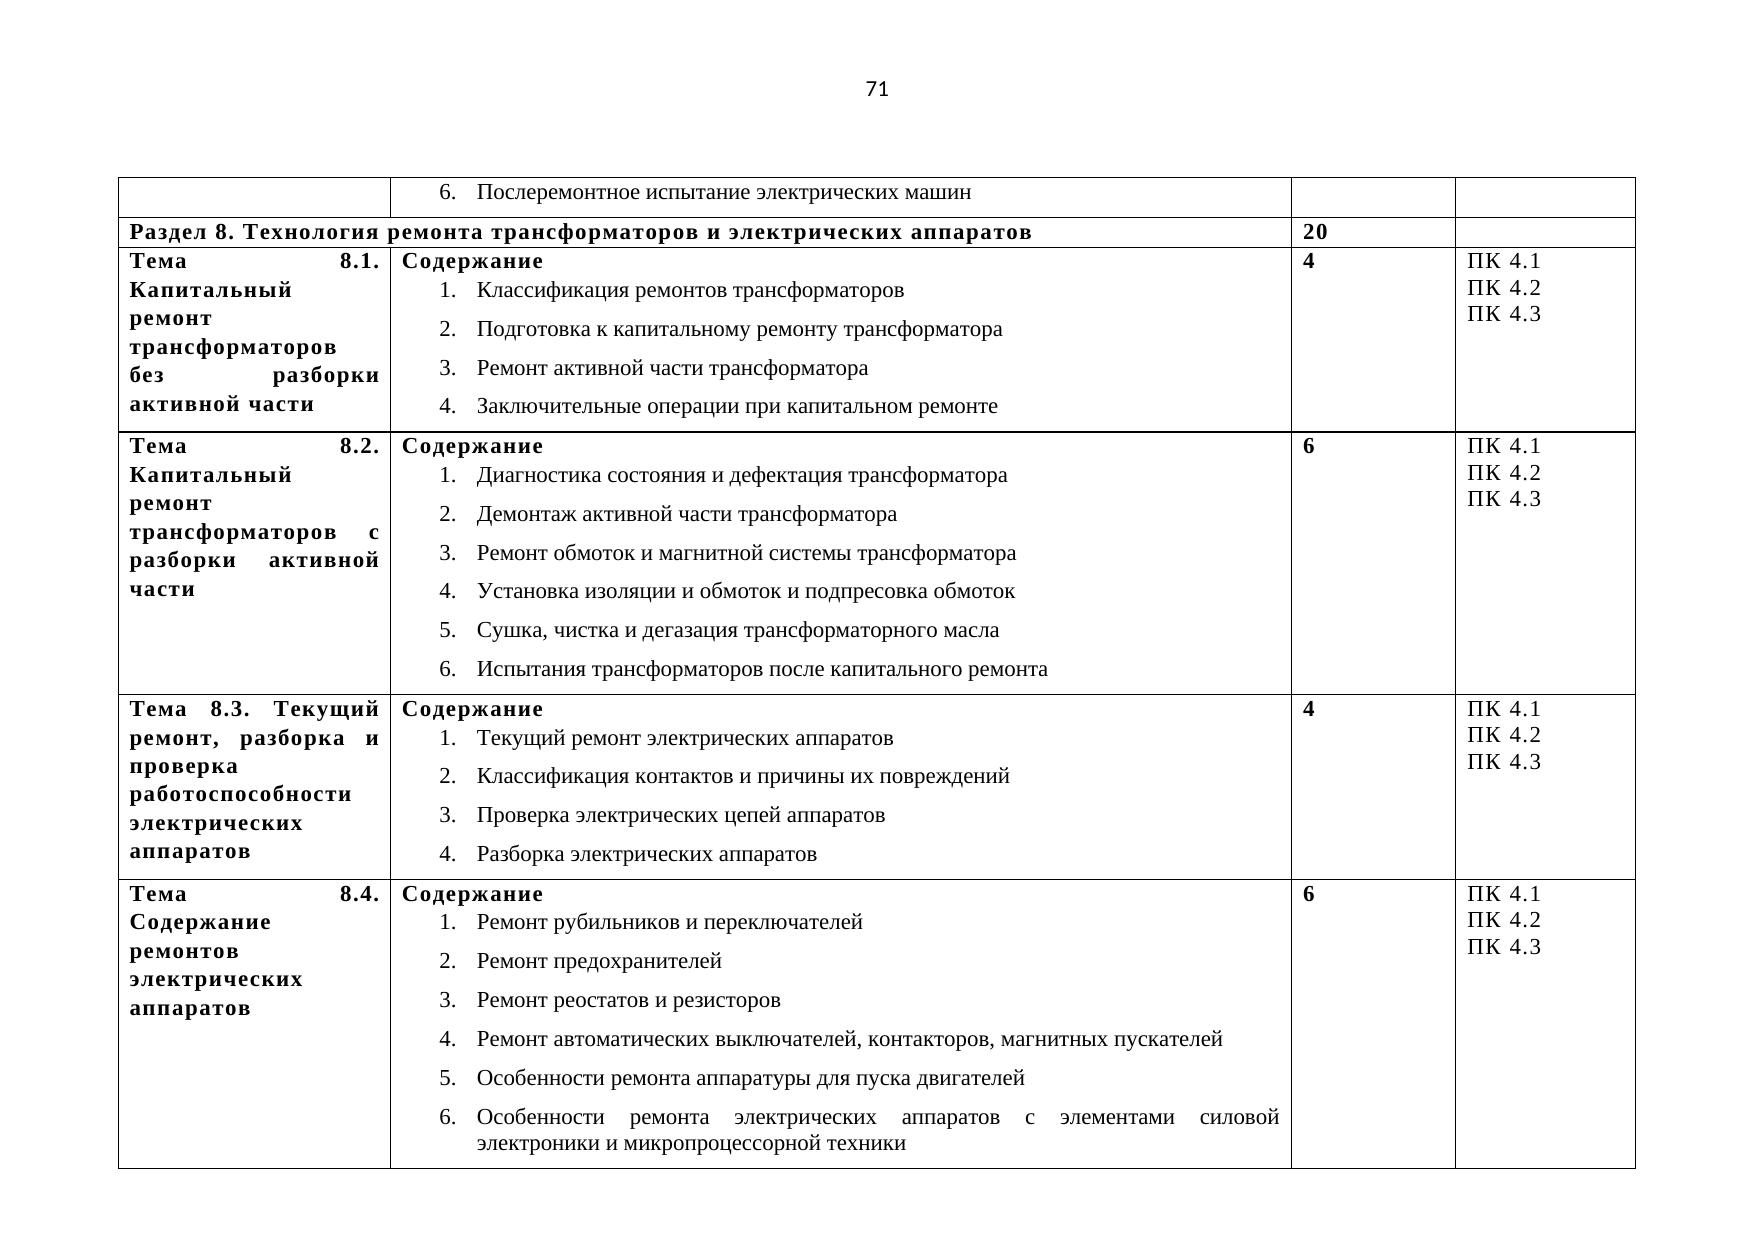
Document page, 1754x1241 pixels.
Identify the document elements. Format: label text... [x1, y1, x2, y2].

table_cell Содержание Текущий ремонт электрических аппаратов Классификация контактов и причины их повреждений Проверка электрических цепей аппаратов Разборка электрических аппаратов [391, 695, 1291, 879]
table_cell Содержание Диагностика состояния и дефектация трансформатора Демонтаж активной части трансформатора Ремонт обмоток и магнитной системы трансформатора Установка изоляции и обмоток и подпресовка обмоток Сушка, чистка и дегазация трансформаторного масла Испытания трансформаторов после капитального ремонта [391, 433, 1291, 694]
table_cell Раздел 8. Технология ремонта трансформаторов и электрических аппаратов [119, 218, 1291, 247]
table_cell Содержание Ремонт рубильников и переключателей Ремонт предохранителей Ремонт реостатов и резисторов Ремонт автоматических выключателей, контакторов, магнитных пускателей Особенности ремонта аппаратуры для пуска двигателей Особенности ремонта электрических аппаратов с элементами силовой электроники и микропроцессорной техники [391, 880, 1291, 1168]
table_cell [119, 178, 390, 217]
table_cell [1456, 880, 1635, 1168]
table_cell Тема 8.4. Содержание ремонтов электрических аппаратов [119, 880, 390, 1168]
table_cell 6 [1292, 178, 1455, 217]
table_cell [1456, 218, 1635, 247]
table_cell ПК 4.1 ПК 4.2 ПК 4.3 [1456, 248, 1635, 431]
table_cell 20 [1292, 218, 1455, 247]
table_cell 4 [1292, 695, 1455, 879]
table_cell 6 [1292, 880, 1455, 1168]
table_cell Тема 8.2. Капитальный ремонт трансформаторов с разборки активной части [119, 433, 390, 694]
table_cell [1456, 178, 1635, 217]
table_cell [391, 178, 1291, 217]
table_cell ПК 4.1 ПК 4.2 ПК 4.3 [1456, 695, 1635, 879]
table_cell Тема 8.3. Текущий ремонт, разборка и проверка работоспособности электрических аппаратов [119, 695, 390, 879]
table_cell ПК 4.1 ПК 4.2 ПК 4.3 [1456, 433, 1635, 694]
table_cell Тема 8.1. Капитальный ремонт трансформаторов без разборки активной части [119, 248, 390, 431]
table_cell Содержание Классификация ремонтов трансформаторов Подготовка к капитальному ремонту трансформатора Ремонт активной части трансформатора Заключительные операции при капитальном ремонте [391, 248, 1291, 431]
table_cell 4 [1292, 248, 1455, 431]
table_cell 6 [1292, 433, 1455, 694]
